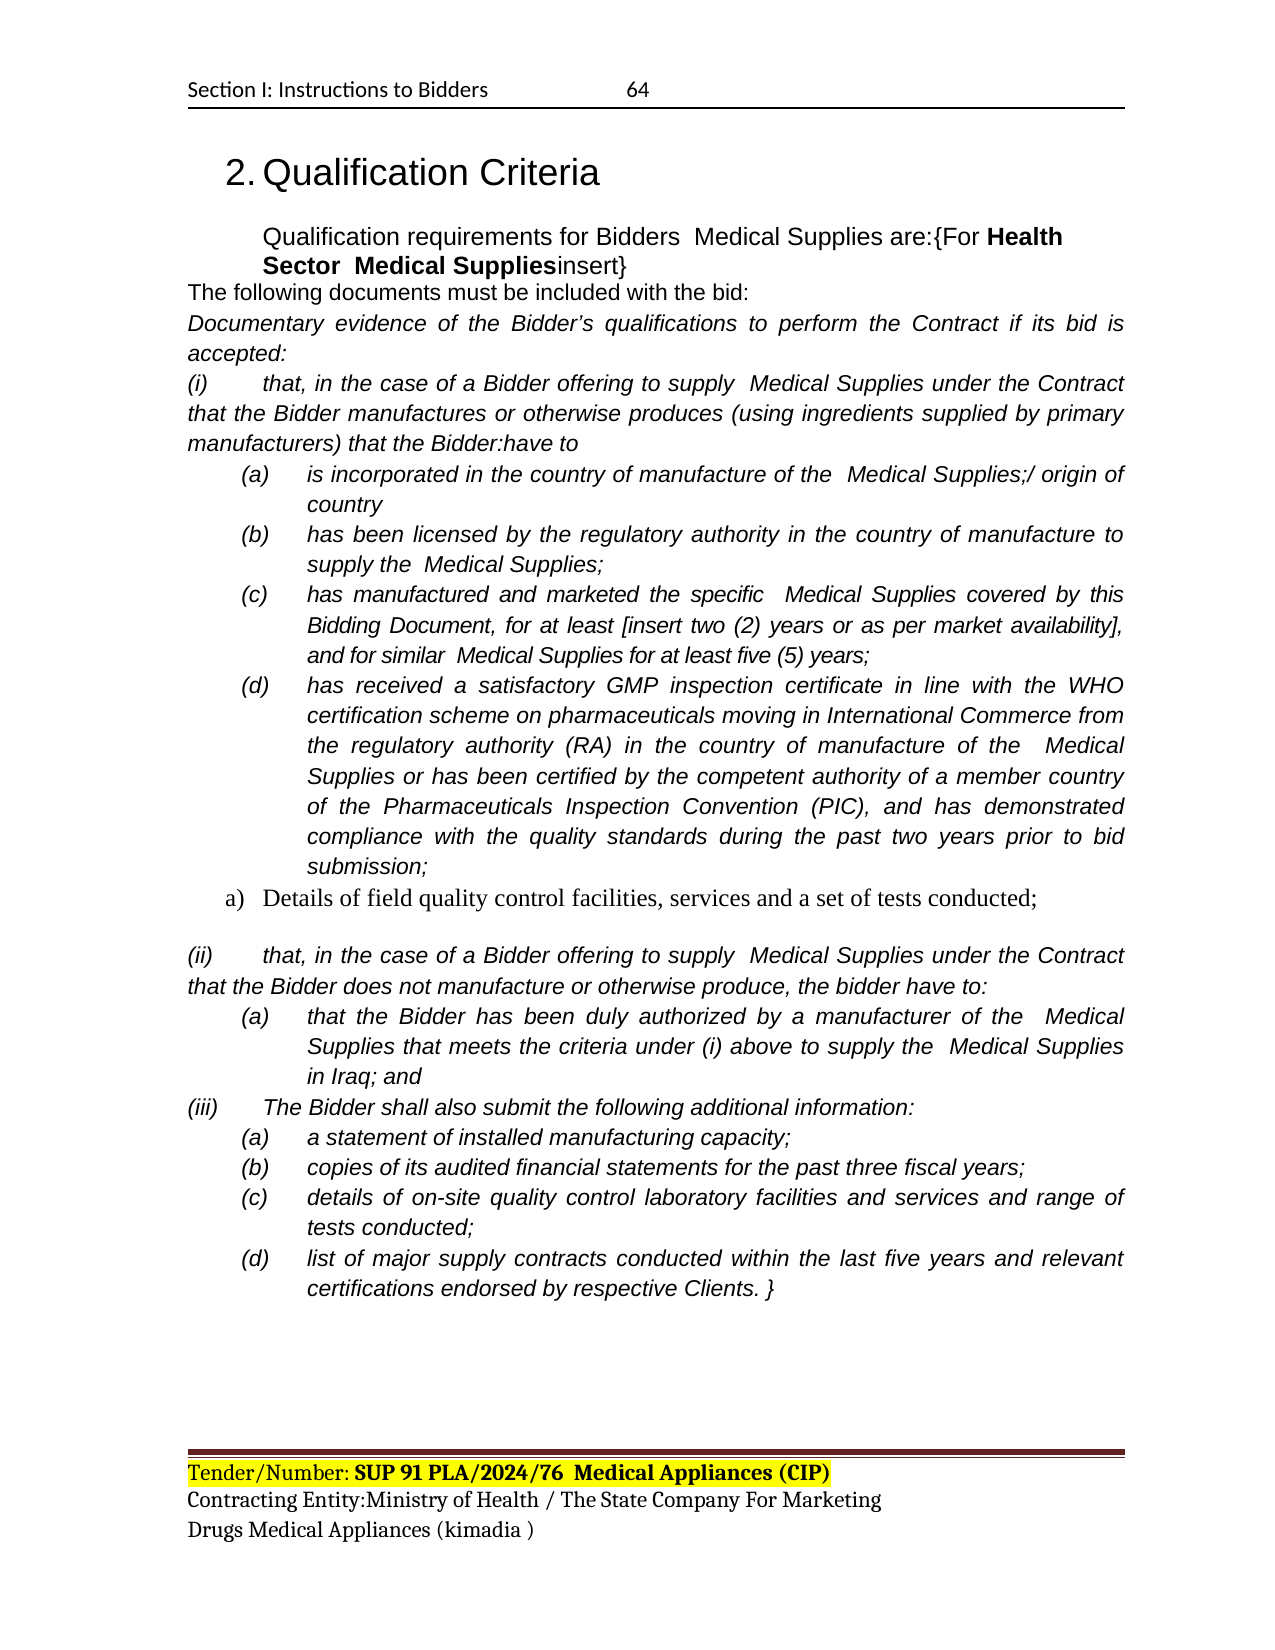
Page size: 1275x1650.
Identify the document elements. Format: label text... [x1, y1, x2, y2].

text (a) that the Bidder has been duly authorized by a manufacturer of the Medical Supplies that meets the criteria under (i) above to supply the Medical Supplies in Iraq; and [241, 1003, 1125, 1090]
text (d) list of major supply contracts conducted within the last five years and relevant certifications endorsed by respective Clients. } [241, 1244, 1125, 1301]
text The following documents must be included with the bid: [187, 279, 1125, 306]
text (c) has manufactured and marketed the specific Medical Supplies covered by this Bidding Document, for at least [insert two (2) years or as per market availability], and for similar Medical Supplies for at least five (5) years; [241, 581, 1125, 668]
text (c) details of on-site quality control laboratory facilities and services and range of tests conducted; [241, 1184, 1125, 1241]
text (ii) that, in the case of a Bidder offering to supply Medical Supplies under the Contract that the Bidder does not manufacture or otherwise produce, the bidder have to: [187, 942, 1125, 999]
text (i) that, in the case of a Bidder offering to supply Medical Supplies under the Contract that the Bidder manufactures or otherwise produces (using ingredients supplied by primary manufacturers) that the Bidder:have to [187, 370, 1125, 457]
text (b) has been licensed by the regulatory authority in the country of manufacture to supply the Medical Supplies; [241, 521, 1125, 578]
text (d) has received a satisfactory GMP inspection certificate in line with the WHO certification scheme on pharmaceuticals moving in International Commerce from the regulatory authority (RA) in the country of manufacture of the Medical Supplies or has been certified by the competent authority of a member country of the Pharmaceuticals Inspection Convention (PIC), and has demonstrated compliance with the quality standards during the past two years prior to bid submission; [241, 672, 1125, 880]
text (a) a statement of installed manufacturing capacity; [241, 1124, 1125, 1150]
list Details of field quality control facilities, services and a set of tests conducted; [225, 883, 1125, 912]
text (b) copies of its audited financial statements for the past three fiscal years; [241, 1154, 1125, 1180]
text (iii) The Bidder shall also submit the following additional information: [187, 1093, 1125, 1120]
text Documentary evidence of the Bidder’s qualifications to perform the Contract if its bid is accepted: [187, 309, 1125, 366]
text (a) is incorporated in the country of manufacture of the Medical Supplies;/ origin of country [241, 461, 1125, 517]
list Qualification Criteria [225, 150, 1125, 193]
list Qualification requirements for Bidders Medical Supplies are:{For Health Sector Medical Suppliesinsert} [262, 222, 1125, 279]
